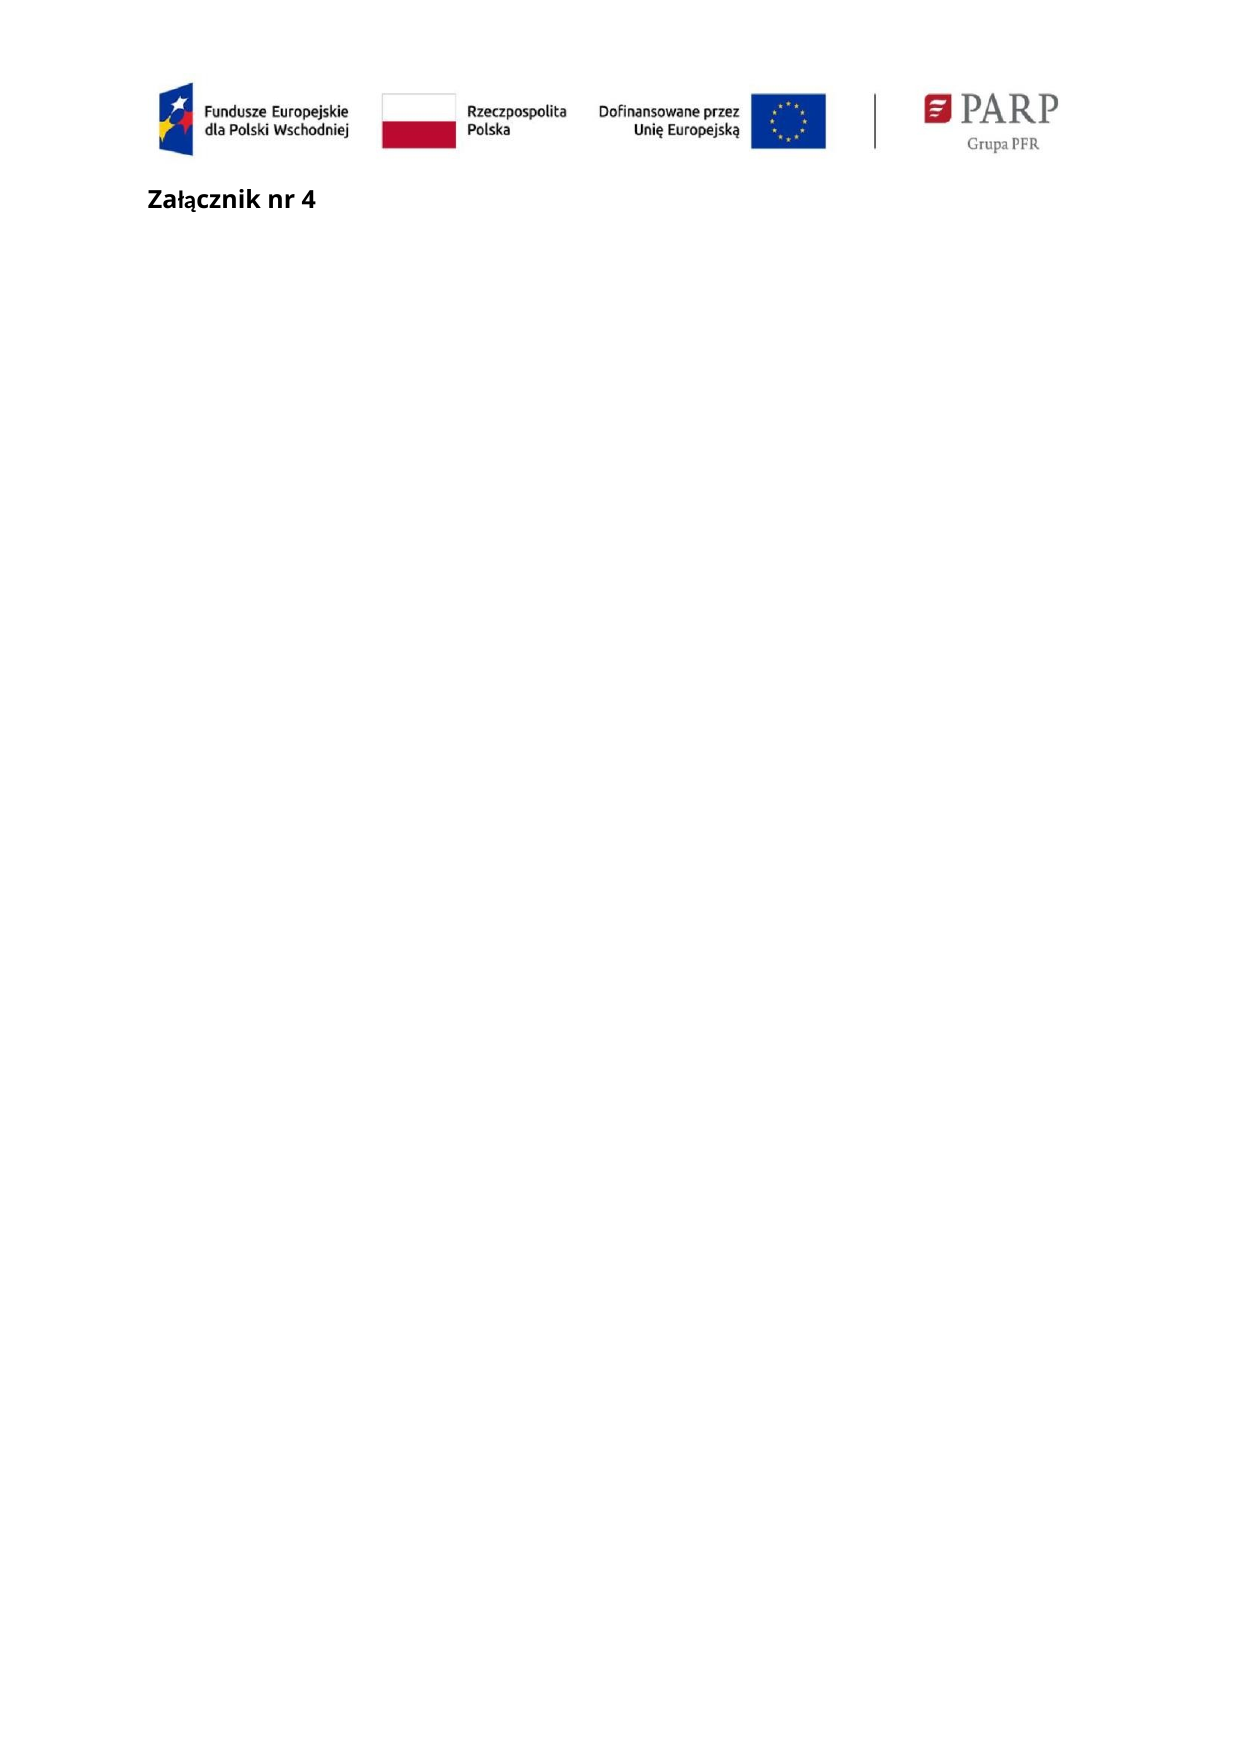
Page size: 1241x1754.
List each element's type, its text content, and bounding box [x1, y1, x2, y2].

text Załącznik nr 4 [148, 182, 1093, 216]
picture [147, 73, 1060, 164]
